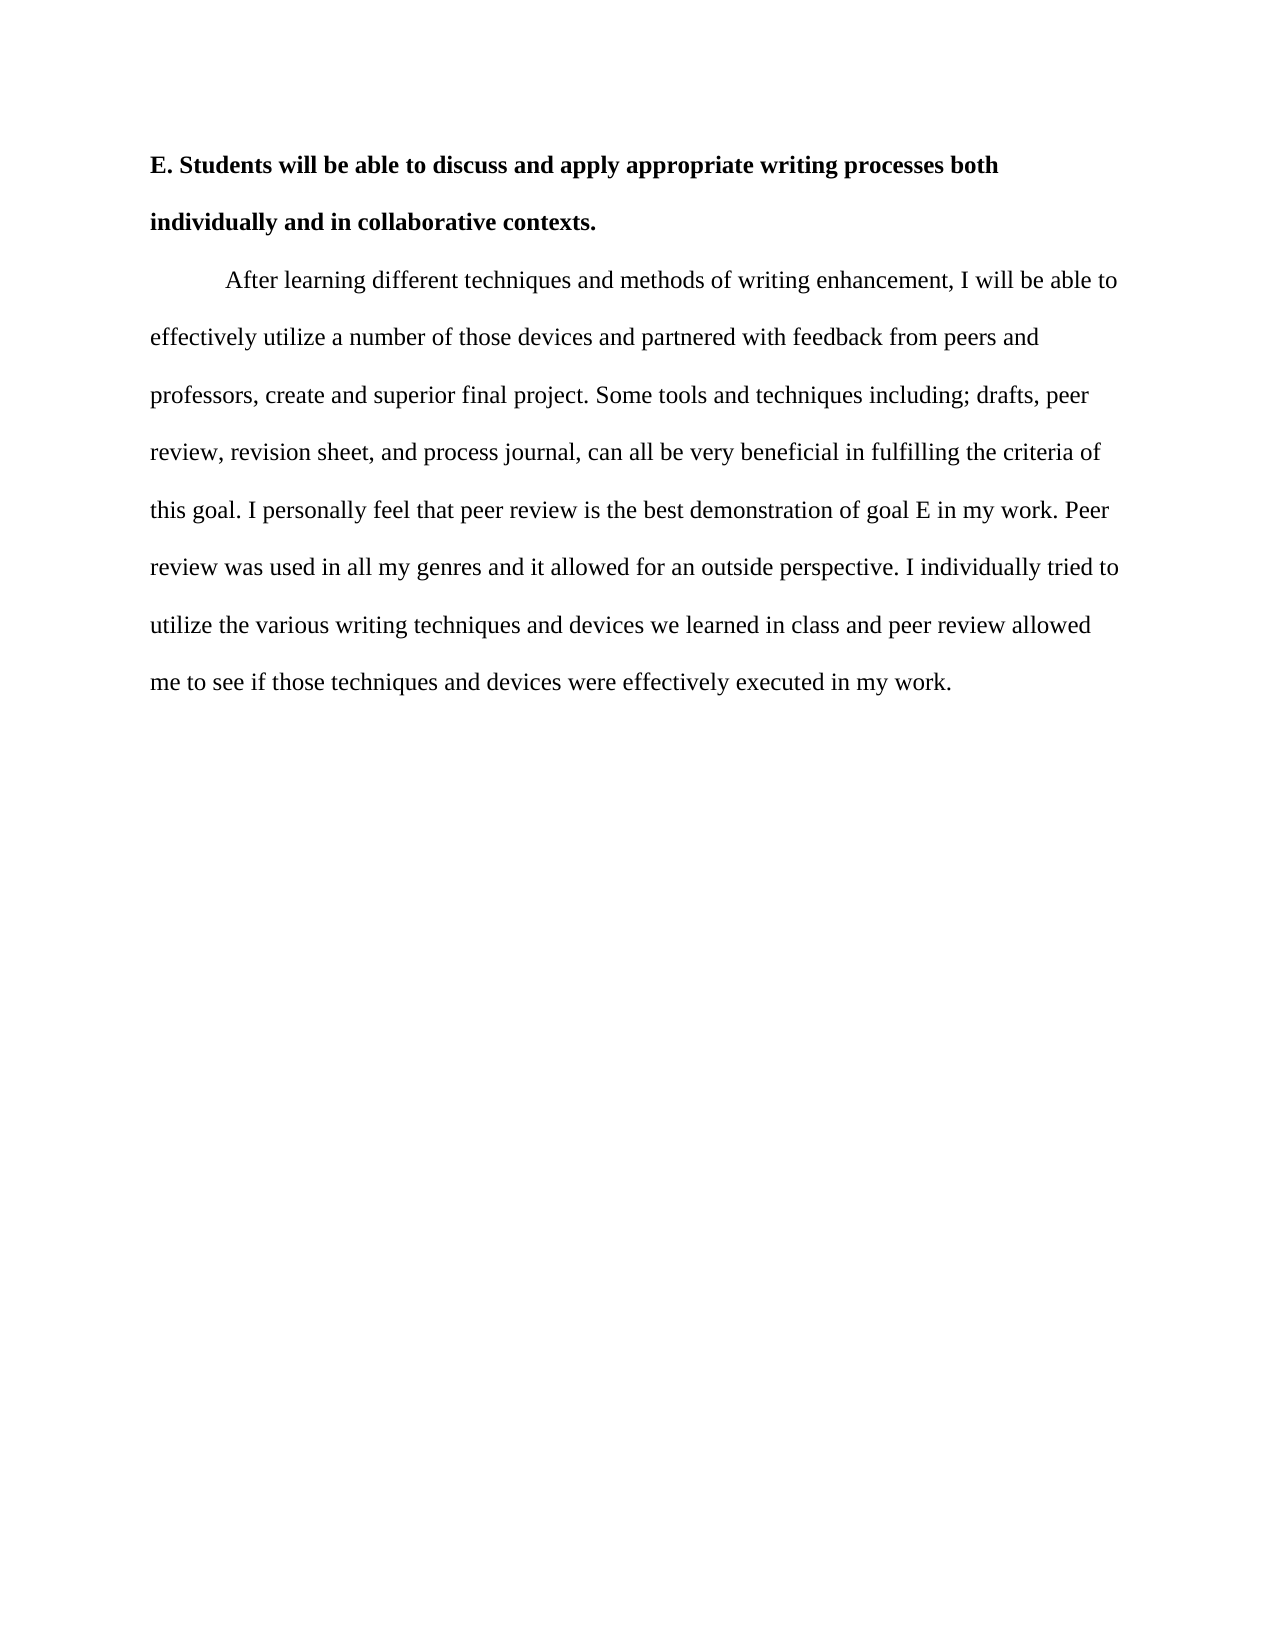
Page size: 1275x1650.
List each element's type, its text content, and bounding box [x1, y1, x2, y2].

text E. Students will be able to discuss and apply appropriate writing processes both individually and in collaborative contexts. [150, 150, 1125, 236]
text After learning different techniques and methods of writing enhancement, I will be able to effectively utilize a number of those devices and partnered with feedback from peers and professors, create and superior final project. Some tools and techniques including; drafts, peer review, revision sheet, and process journal, can all be very beneficial in fulfilling the criteria of this goal. I personally feel that peer review is the best demonstration of goal E in my work. Peer review was used in all my genres and it allowed for an outside perspective. I individually tried to utilize the various writing techniques and devices we learned in class and peer review allowed me to see if those techniques and devices were effectively executed in my work. [150, 265, 1125, 696]
